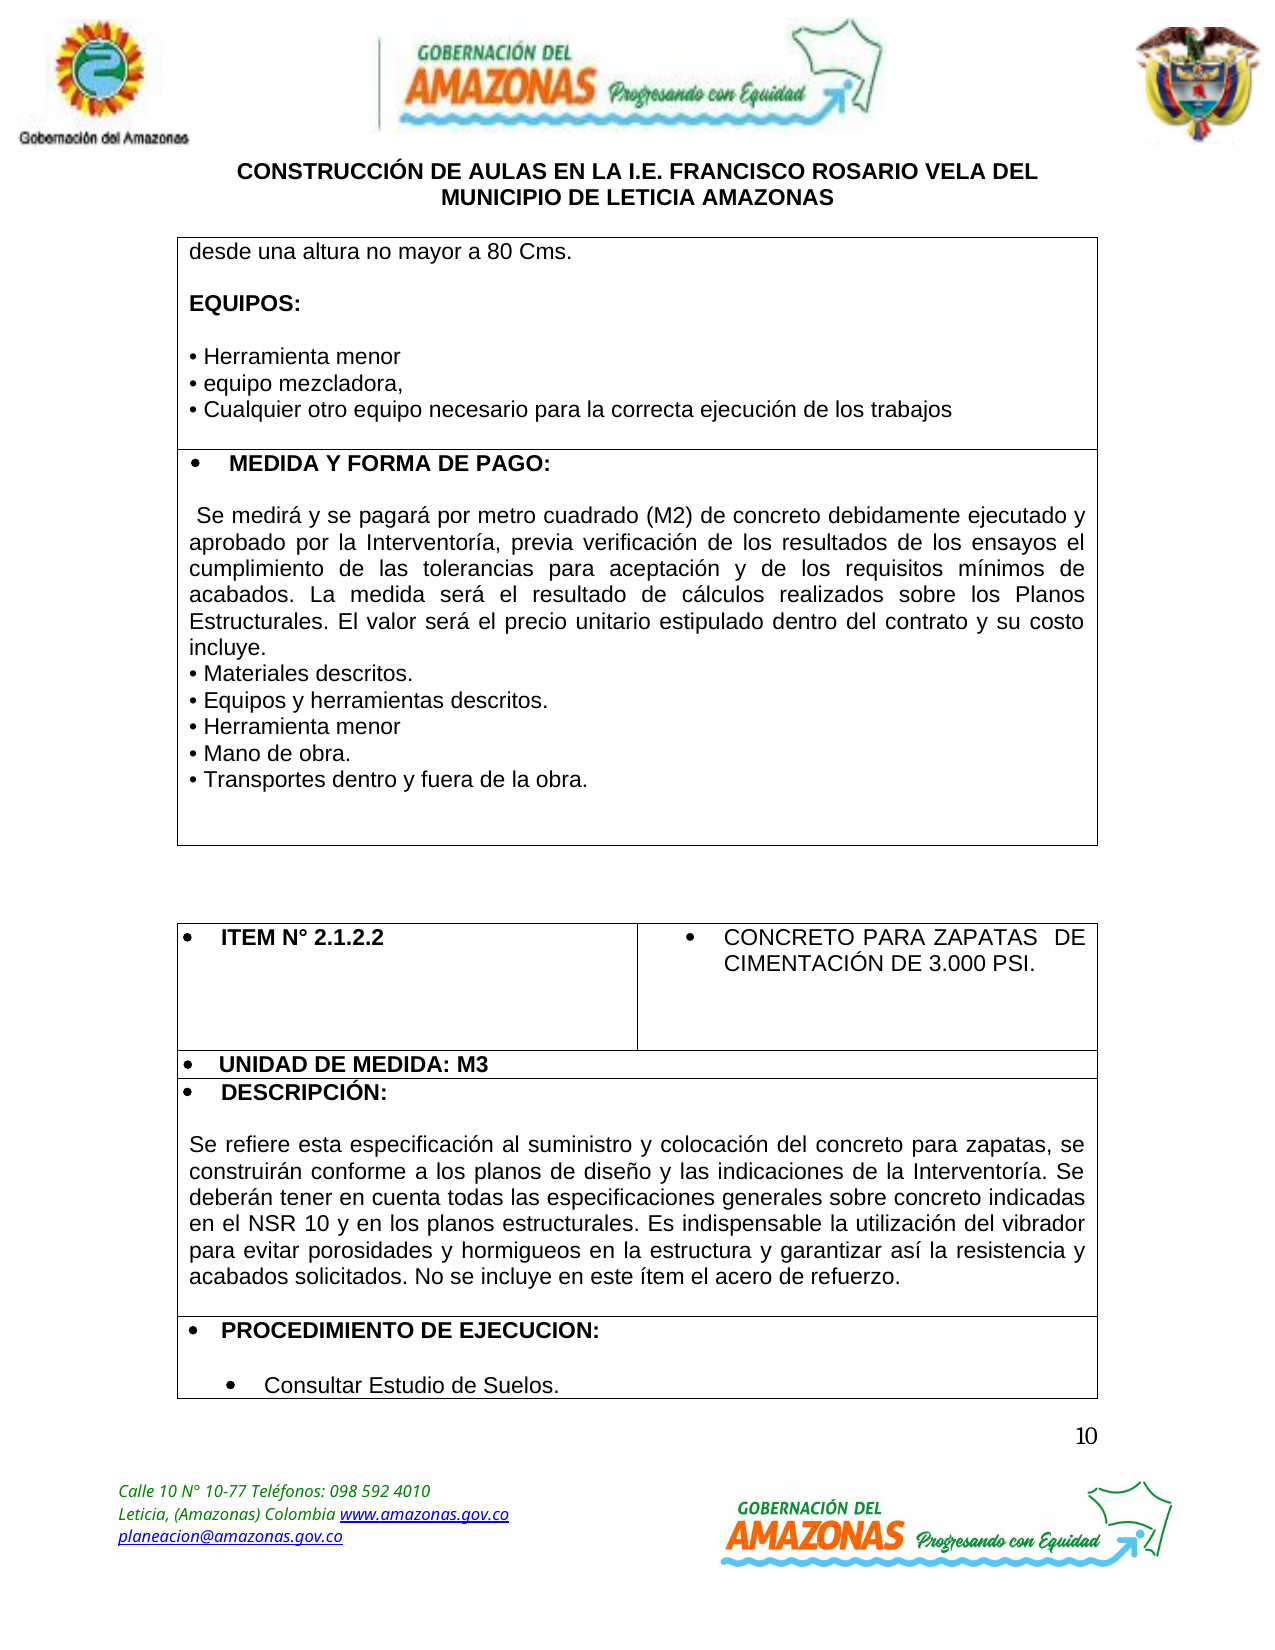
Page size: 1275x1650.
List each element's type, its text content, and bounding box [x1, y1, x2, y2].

table_cell DESCRIPCIÓN: Se refiere esta especificación al suministro y colocación del concreto para zapatas, se construirán conforme a los planos de diseño y las indicaciones de la Interventoría. Se deberán tener en cuenta todas las especificaciones generales sobre concreto indicadas en el NSR 10 y en los planos estructurales. Es indispensable la utilización del vibrador para evitar porosidades y hormigueos en la estructura y garantizar así la resistencia y acabados solicitados. No se incluye en este ítem el acero de refuerzo. [178, 1079, 1097, 1316]
picture [368, 17, 921, 133]
table_cell UNIDAD DE MEDIDA: M3 [178, 1051, 1097, 1077]
table_header CONCRETO PARA ZAPATAS DE CIMENTACIÓN DE 3.000 PSI. [638, 924, 1097, 1050]
picture [718, 1480, 1174, 1570]
picture [1135, 27, 1263, 145]
picture [17, 19, 191, 147]
table_header ITEM N° 2.1.2.2 [178, 924, 637, 1050]
table_cell MEDIDA Y FORMA DE PAGO: Se medirá y se pagará por metro cuadrado (M2) de concreto debidamente ejecutado y aprobado por la Interventoría, previa verificación de los resultados de los ensayos el cumplimiento de las tolerancias para aceptación y de los requisitos mínimos de acabados. La medida será el resultado de cálculos realizados sobre los Planos Estructurales. El valor será el precio unitario estipulado dentro del contrato y su costo incluye. • Materiales descritos. • Equipos y herramientas descritos. • Herramienta menor • Mano de obra. • Transportes dentro y fuera de la obra. [178, 450, 1097, 845]
